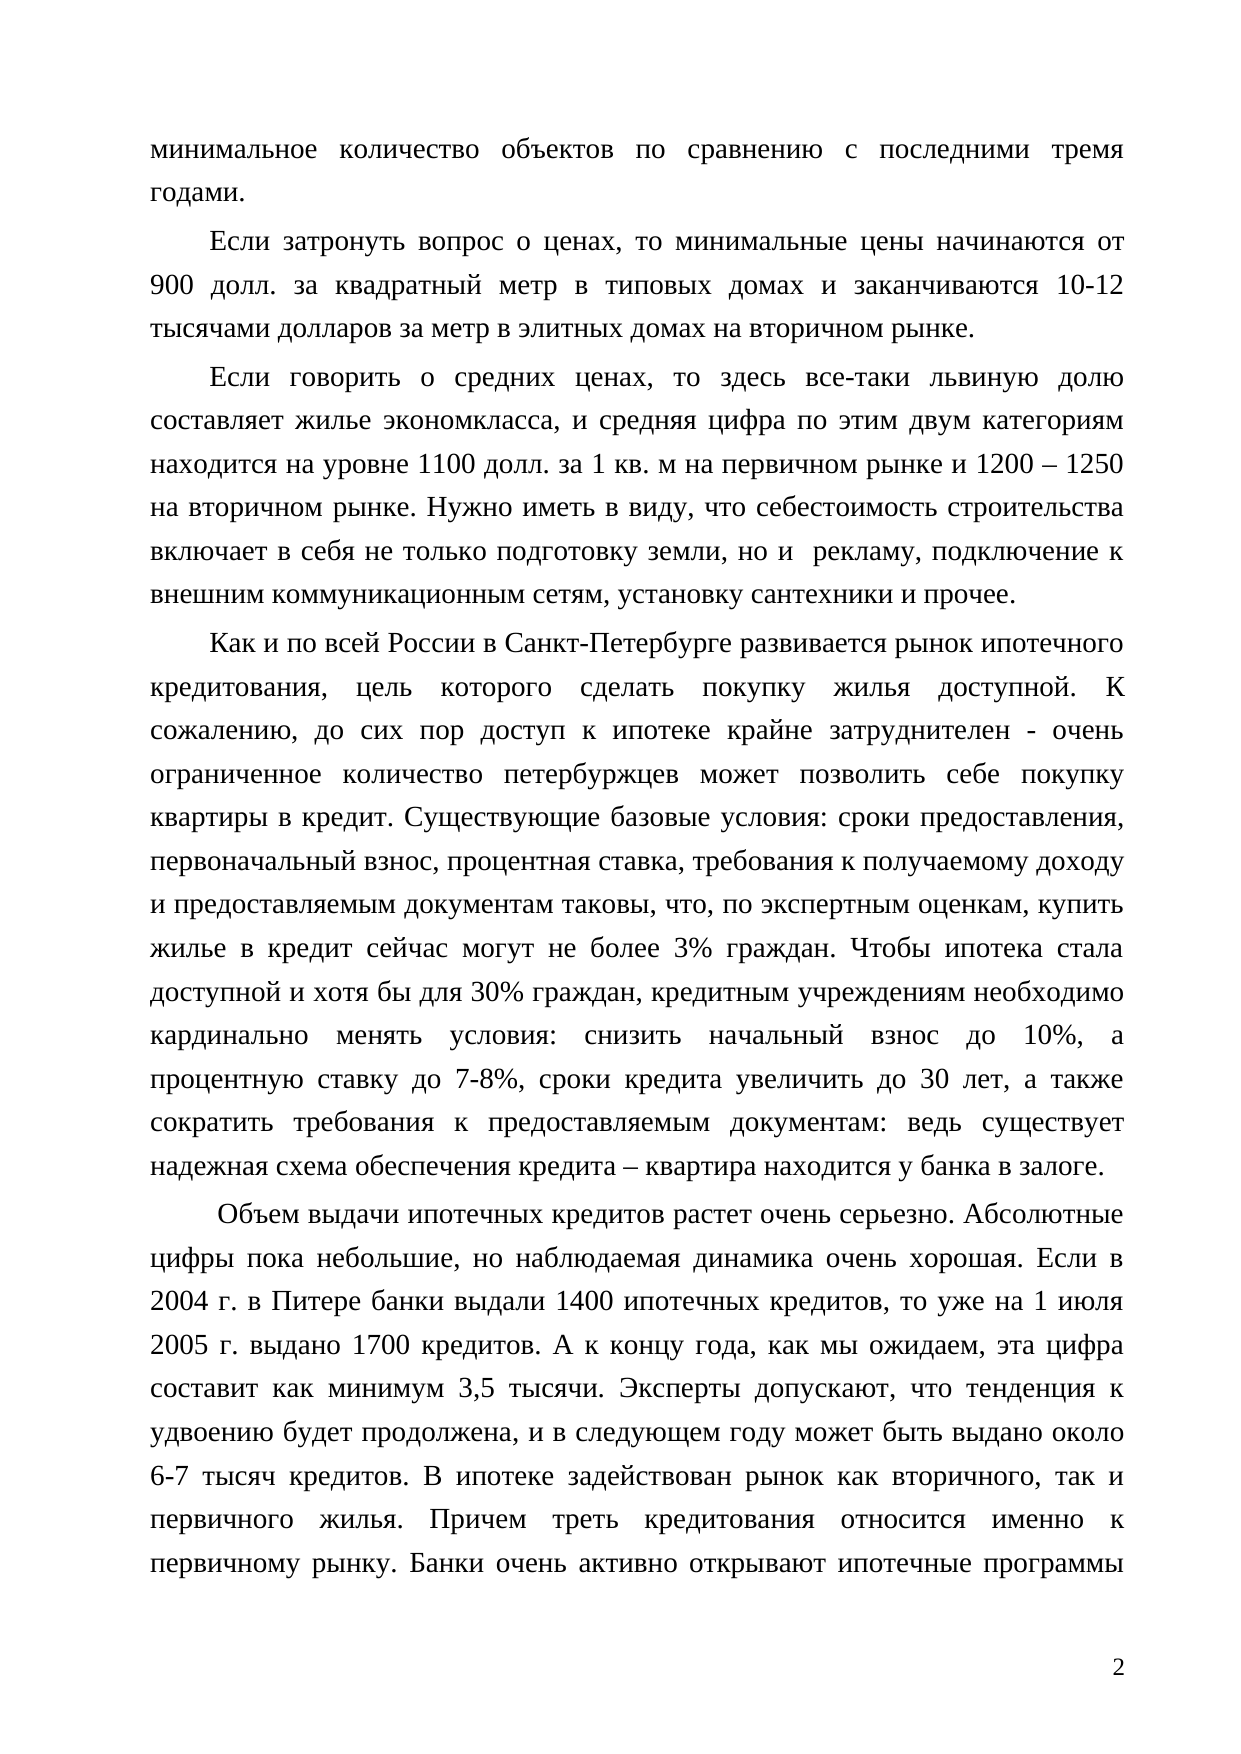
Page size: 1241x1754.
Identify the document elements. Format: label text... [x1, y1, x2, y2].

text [150, 1196, 1125, 1578]
text Как и по всей России в Санкт-Петербурге развивается рынок ипотечного кредитования, цель которого сделать покупку жилья доступной. К сожалению, до сих пор доступ к ипотеке крайне затруднителен - очень ограниченное количество петербуржцев может позволить себе покупку квартиры в кредит. Существующие базовые условия: сроки предоставления, первоначальный взнос, процентная ставка, требования к получаемому доходу и предоставляемым документам таковы, что, по экспертным оценкам, купить жилье в кредит сейчас могут не более 3% граждан. Чтобы ипотека стала доступной и хотя бы для 30% граждан, кредитным учреждениям необходимо кардинально менять условия: снизить начальный взнос до 10%, а процентную ставку до 7-8%, сроки кредита увеличить до 30 лет, а также сократить требования к предоставляемым документам: ведь существует надежная схема обеспечения кредита – квартира находится у банка в залоге. [150, 625, 1125, 1181]
text Если говорить о средних ценах, то здесь все-таки львиную долю составляет жилье экономкласса, и средняя цифра по этим двум категориям находится на уровне 1100 долл. за 1 кв. м на первичном рынке и 1200 – 1250 на вторичном рынке. Нужно иметь в виду, что себестоимость строительства включает в себя не только подготовку земли, но и рекламу, подключение к внешним коммуникационным сетям, установку сантехники и прочее. [150, 359, 1125, 610]
text Если затронуть вопрос о ценах, то минимальные цены начинаются от 900 долл. за квадратный метр в типовых домах и заканчиваются 10-12 тысячами долларов за метр в элитных домах на вторичном рынке. [150, 223, 1125, 344]
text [150, 131, 1125, 208]
